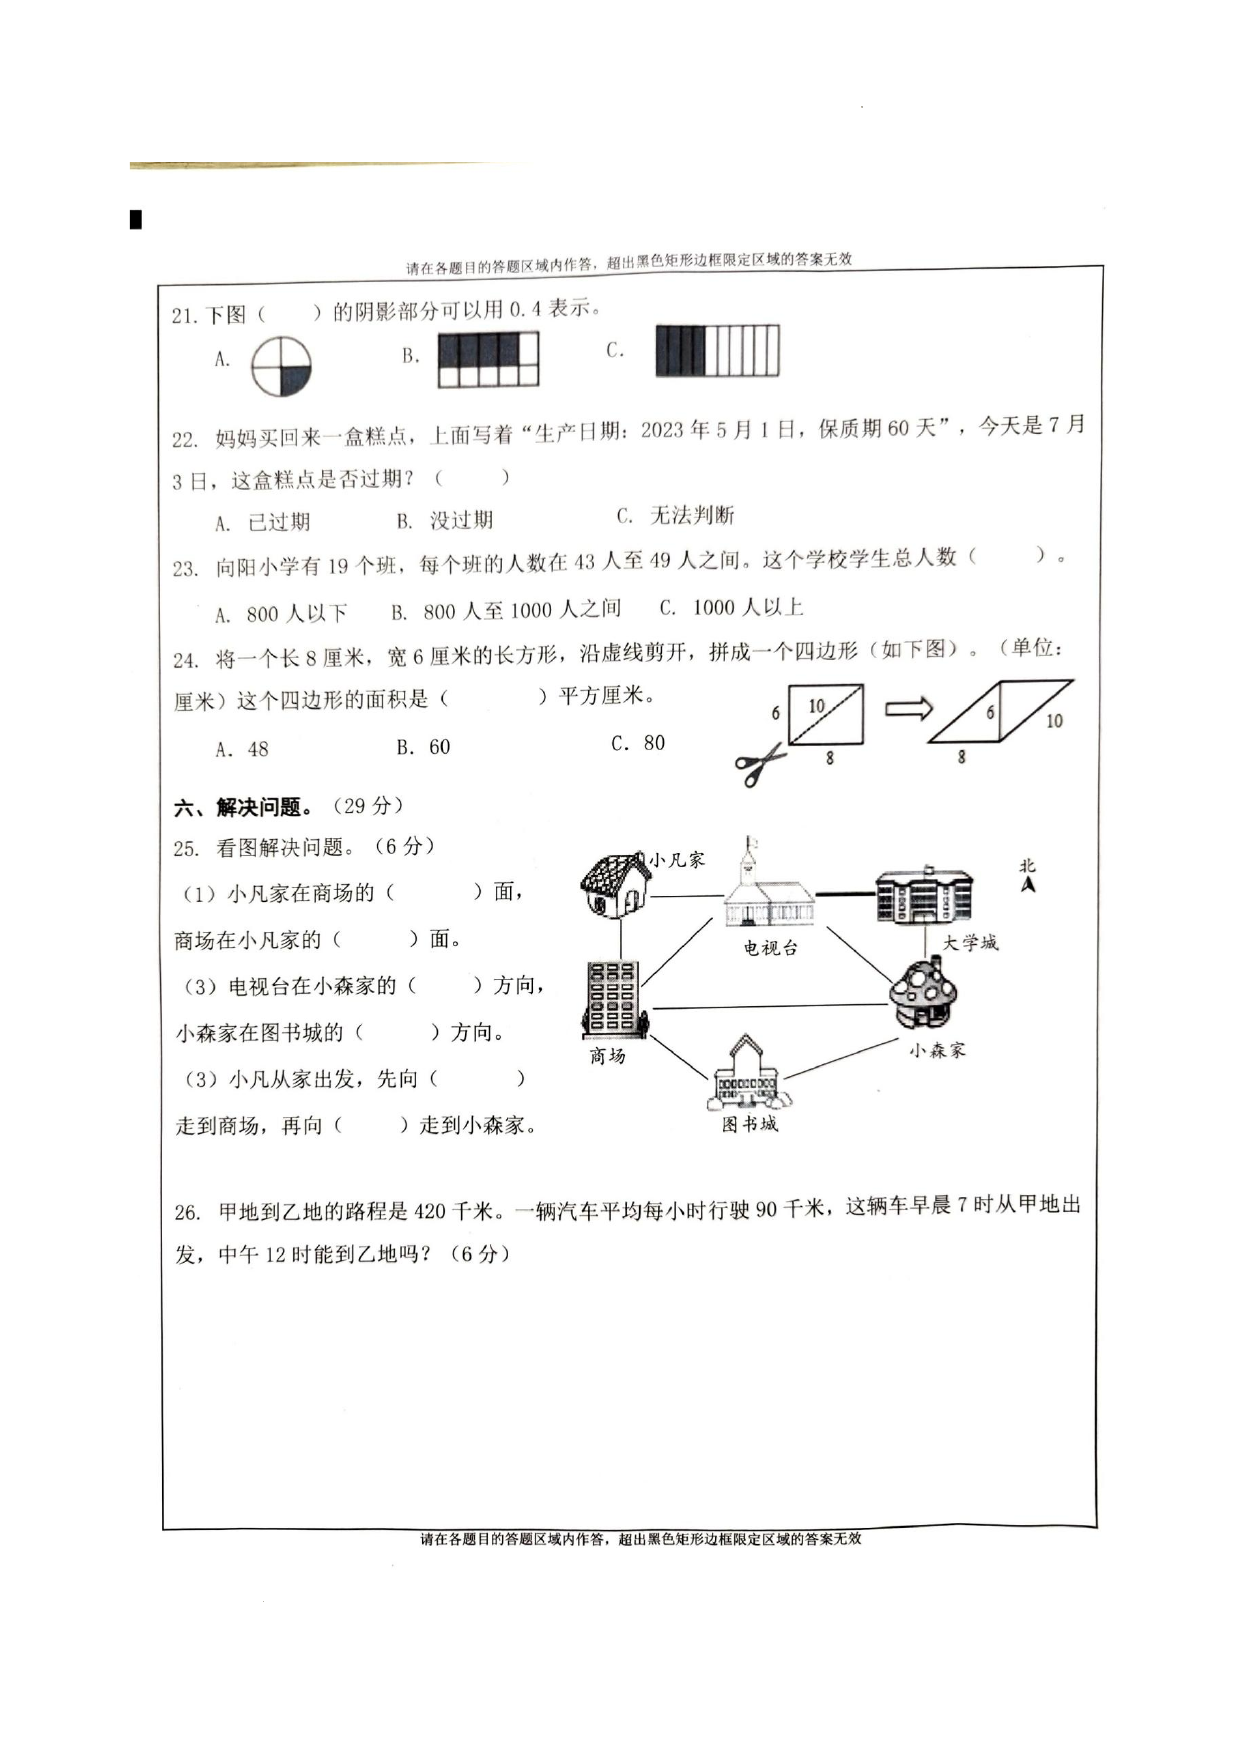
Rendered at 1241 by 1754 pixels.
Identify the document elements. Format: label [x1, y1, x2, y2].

picture [129, 162, 1110, 1592]
